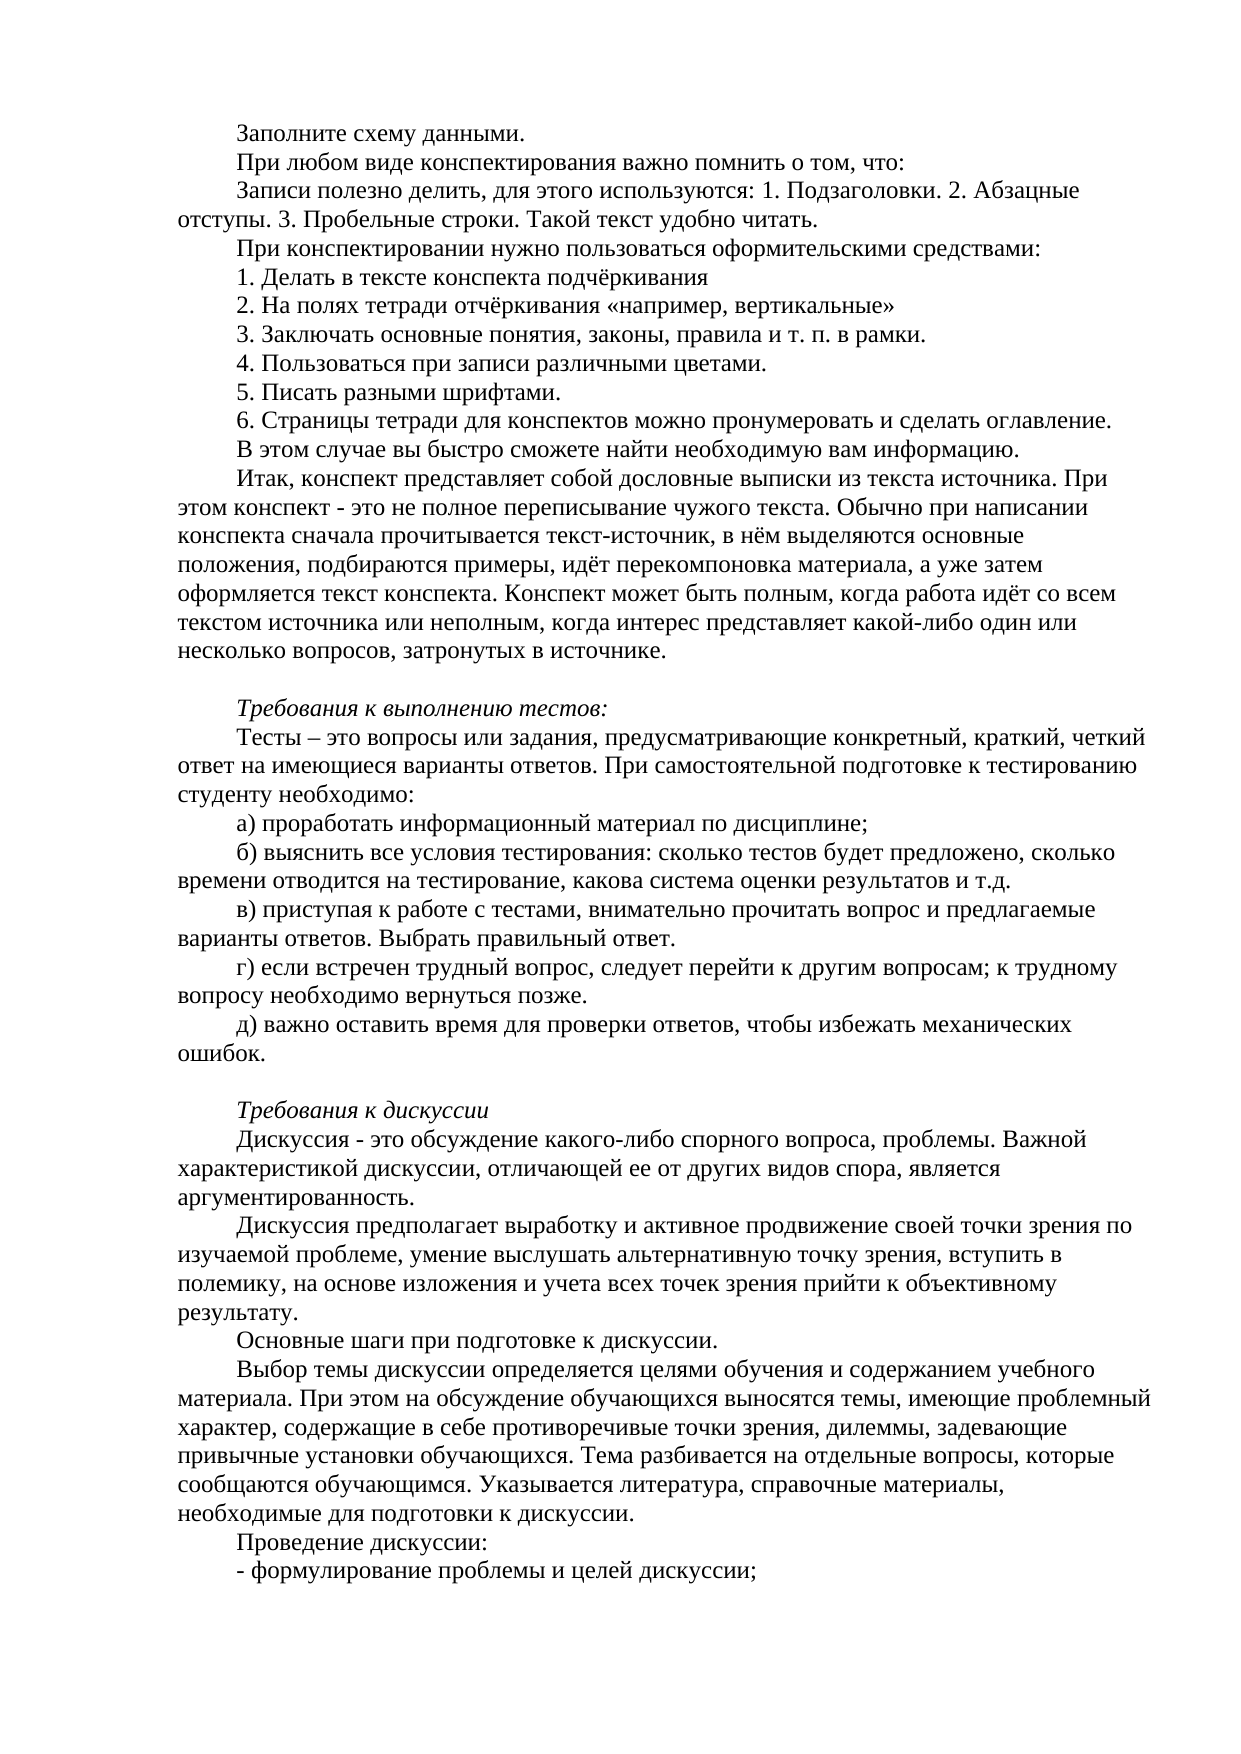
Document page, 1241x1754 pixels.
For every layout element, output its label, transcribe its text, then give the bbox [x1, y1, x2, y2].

text 1. Делать в тексте конспекта подчёркивания [177, 262, 1152, 291]
text При любом виде конспектирования важно помнить о том, что: [177, 147, 1152, 176]
list - формулирование проблемы и целей дискуссии; [177, 1556, 1152, 1584]
text Тесты – это вопросы или задания, предусматривающие конкретный, краткий, четкий ответ на имеющиеся варианты ответов. При самостоятельной подготовке к тестированию студенту необходимо: [177, 722, 1152, 808]
text Записи полезно делить, для этого используются: 1. Подзаголовки. 2. Абзацные отступы. 3. Пробельные строки. Такой текст удобно читать. [177, 176, 1152, 233]
text в) приступая к работе с тестами, внимательно прочитать вопрос и предлагаемые варианты ответов. Выбрать правильный ответ. [177, 894, 1152, 952]
text а) проработать информационный материал по дисциплине; [177, 808, 1152, 837]
text 5. Писать разными шрифтами. [177, 377, 1152, 406]
text Дискуссия предполагает выработку и активное продвижение своей точки зрения по изучаемой проблеме, умение выслушать альтернативную точку зрения, вступить в полемику, на основе изложения и учета всех точек зрения прийти к объективному результату. [177, 1211, 1152, 1326]
text Выбор темы дискуссии определяется целями обучения и содержанием учебного материала. При этом на обсуждение обучающихся выносятся темы, имеющие проблемный характер, содержащие в себе противоречивые точки зрения, дилеммы, задевающие привычные установки обучающихся. Тема разбивается на отдельные вопросы, которые сообщаются обучающимся. Указывается литература, справочные материалы, необходимые для подготовки к дискуссии. [177, 1354, 1152, 1527]
text В этом случае вы быстро сможете найти необходимую вам информацию. [177, 434, 1152, 463]
text 4. Пользоваться при записи различными цветами. [177, 348, 1152, 377]
text б) выяснить все условия тестирования: сколько тестов будет предложено, сколько времени отводится на тестирование, какова система оценки результатов и т.д. [177, 837, 1152, 894]
text Дискуссия - это обсуждение какого-либо спорного вопроса, проблемы. Важной характеристикой дискуссии, отличающей ее от других видов спора, является аргументированность. [177, 1124, 1152, 1211]
text Итак, конспект представляет собой дословные выписки из текста источника. При этом конспект - это не полное переписывание чужого текста. Обычно при написании конспекта сначала прочитывается текст-источник, в нём выделяются основные положения, подбираются примеры, идёт перекомпоновка материала, а уже затем оформляется текст конспекта. Конспект может быть полным, когда работа идёт со всем текстом источника или неполным, когда интерес представляет какой-либо один или несколько вопросов, затронутых в источнике. [177, 463, 1152, 664]
text Проведение дискуссии: [177, 1527, 1152, 1556]
text 6. Страницы тетради для конспектов можно пронумеровать и сделать оглавление. [177, 406, 1152, 434]
text Основные шаги при подготовке к дискуссии. [177, 1326, 1152, 1354]
text 2. На полях тетради отчёркивания «например, вертикальные» [177, 291, 1152, 319]
text Заполните схему данными. [177, 118, 1152, 147]
text 3. Заключать основные понятия, законы, правила и т. п. в рамки. [177, 319, 1152, 348]
text г) если встречен трудный вопрос, следует перейти к другим вопросам; к трудному вопросу необходимо вернуться позже. [177, 952, 1152, 1009]
text При конспектировании нужно пользоваться оформительскими средствами: [177, 233, 1152, 262]
text Требования к выполнению тестов: [177, 693, 1152, 722]
text д) важно оставить время для проверки ответов, чтобы избежать механических ошибок. [177, 1009, 1152, 1067]
text Требования к дискуссии [177, 1096, 1152, 1124]
